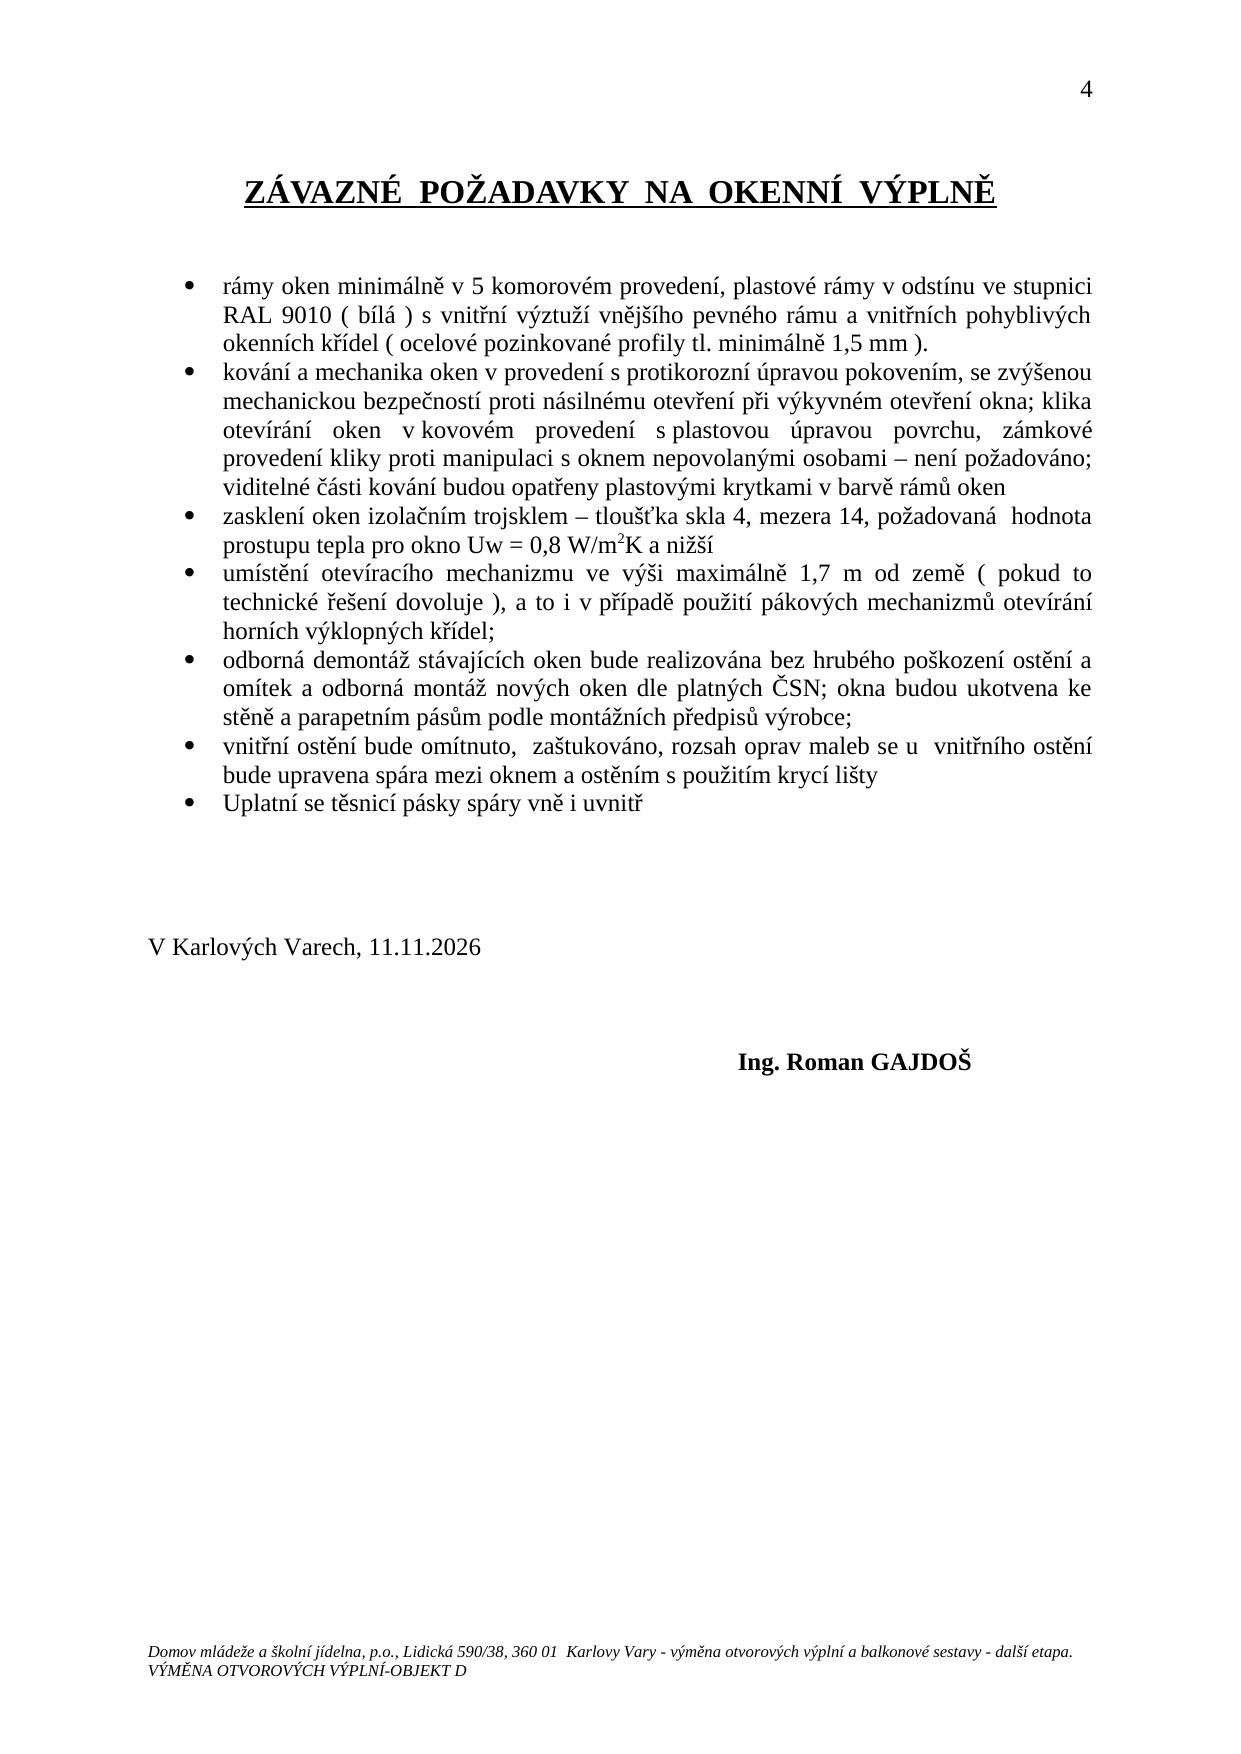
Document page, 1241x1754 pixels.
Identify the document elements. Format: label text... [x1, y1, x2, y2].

text V Karlových Varech, 29.5.2024 [148, 932, 1093, 961]
title zasklení oken izolačním trojsklem – tloušťka skla 4, mezera 14, požadovaná hodnota prostupu tepla pro okno Uw = 0,8 W/m2K a nižší [185, 501, 1093, 558]
title odborná demontáž stávajících oken bude realizována bez hrubého poškození ostění a omítek a odborná montáž nových oken dle platných ČSN; okna budou ukotvena ke stěně a parapetním pásům podle montážních předpisů výrobce; [185, 645, 1093, 731]
title vnitřní ostění bude omítnuto, zaštukováno, rozsah oprav maleb se u vnitřního ostění bude upravena spára mezi oknem a ostěním s použitím krycí lišty [185, 731, 1093, 788]
title umístění otevíracího mechanizmu ve výši maximálně 1,7 m od země ( pokud to technické řešení dovoluje ), a to i v případě použití pákových mechanizmů otevírání horních výklopných křídel; [185, 558, 1093, 645]
subtitle závazné požadavky na okenní výplně [148, 173, 1093, 211]
text Ing. Roman GAJDOŠ [664, 1047, 1093, 1076]
title kování a mechanika oken v provedení s protikorozní úpravou pokovením, se zvýšenou mechanickou bezpečností proti násilnému otevření při výkyvném otevření okna; klika otevírání oken v kovovém provedení s plastovou úpravou povrchu, zámkové provedení kliky proti manipulaci s oknem nepovolanými osobami – není požadováno; viditelné části kování budou opatřeny plastovými krytkami v barvě rámů oken [185, 357, 1093, 501]
title rámy oken minimálně v 5 komorovém provedení, plastové rámy v odstínu ve stupnici RAL 9010 ( bílá ) s vnitřní výztuží vnějšího pevného rámu a vnitřních pohyblivých okenních křídel ( ocelové pozinkované profily tl. minimálně 1,5 mm ). [185, 271, 1093, 357]
title Uplatní se těsnicí pásky spáry vně i uvnitř [185, 788, 1093, 817]
